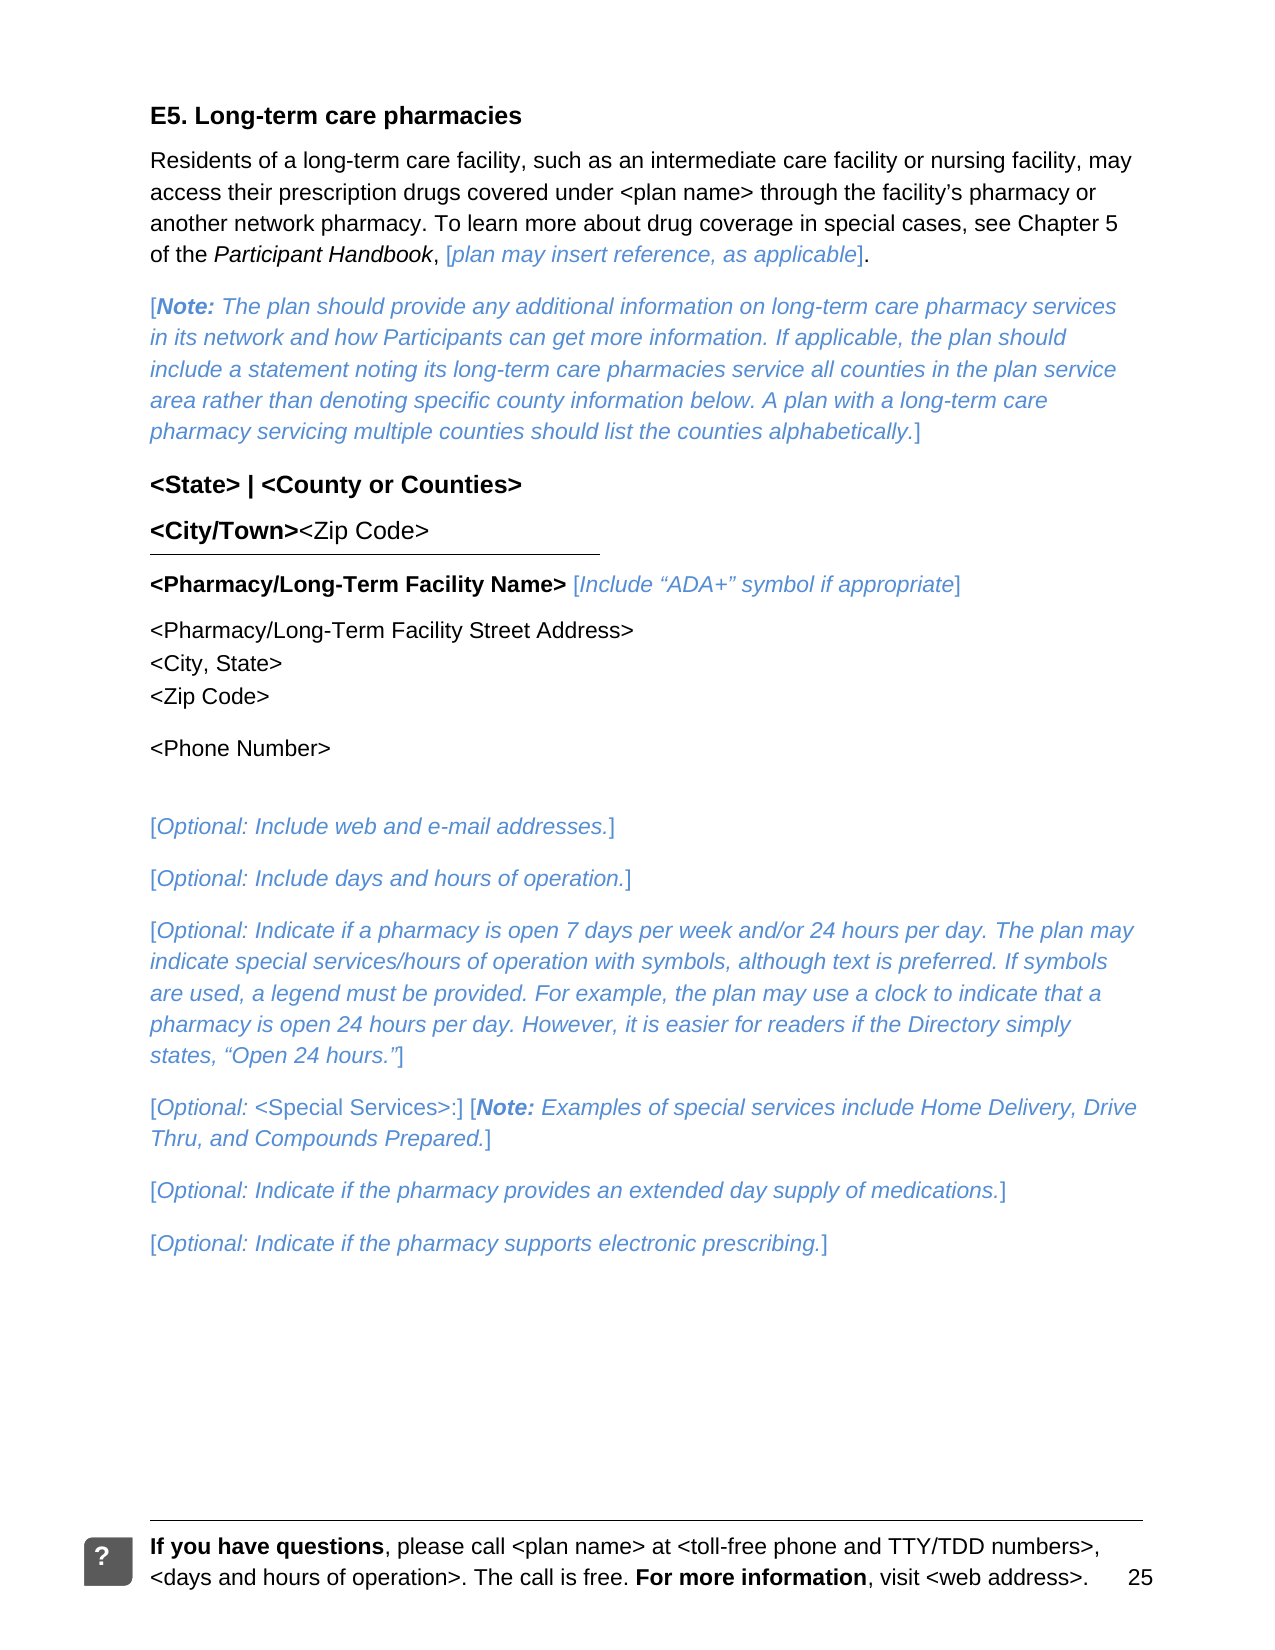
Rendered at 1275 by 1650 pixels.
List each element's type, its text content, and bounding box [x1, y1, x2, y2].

text <Pharmacy/Long-Term Facility Name> [Include “ADA+” symbol if appropriate] [150, 568, 1143, 599]
text [Optional: <Special Services>:] [Note: Examples of special services include Home Delivery, Drive Thru, and Compounds Prepared.] [150, 1091, 1143, 1153]
text Residents of a long-term care facility, such as an intermediate care facility or nursing facility, may access their prescription drugs covered under <plan name> through the facility’s pharmacy or another network pharmacy. To learn more about drug coverage in special cases, see Chapter 5 of the Participant Handbook, [plan may insert reference, as applicable]. [150, 144, 1143, 269]
text [Note: The plan should provide any additional information on long-term care pharmacy services in its network and how Participants can get more information. If applicable, the plan should include a statement noting its long-term care pharmacies service all counties in the plan service area rather than denoting specific county information below. A plan with a long-term care pharmacy servicing multiple counties should list the counties alphabetically.] [150, 289, 1143, 446]
text [Optional: Include web and e-mail addresses.] [150, 809, 1143, 841]
text <State> | <County or Counties> [150, 467, 1143, 500]
text <City/Town><Zip Code> [150, 512, 600, 554]
text [Optional: Indicate if the pharmacy supports electronic prescribing.] [150, 1226, 1143, 1257]
text [Optional: Indicate if the pharmacy provides an extended day supply of medications.] [150, 1174, 1143, 1205]
text <Phone Number> [150, 730, 1143, 763]
text <Pharmacy/Long-Term Facility Street Address> <City, State> <Zip Code> [150, 611, 1143, 711]
text [Optional: Indicate if a pharmacy is open 7 days per week and/or 24 hours per day. The plan may indicate special services/hours of operation with symbols, although text is preferred. If symbols are used, a legend must be provided. For example, the plan may use a clock to indicate that a pharmacy is open 24 hours per day. However, it is easier for readers if the Directory simply states, “Open 24 hours.”] [150, 913, 1143, 1070]
text E5. Long-term care pharmacies [150, 98, 1068, 131]
text [Optional: Include days and hours of operation.] [150, 861, 1143, 893]
